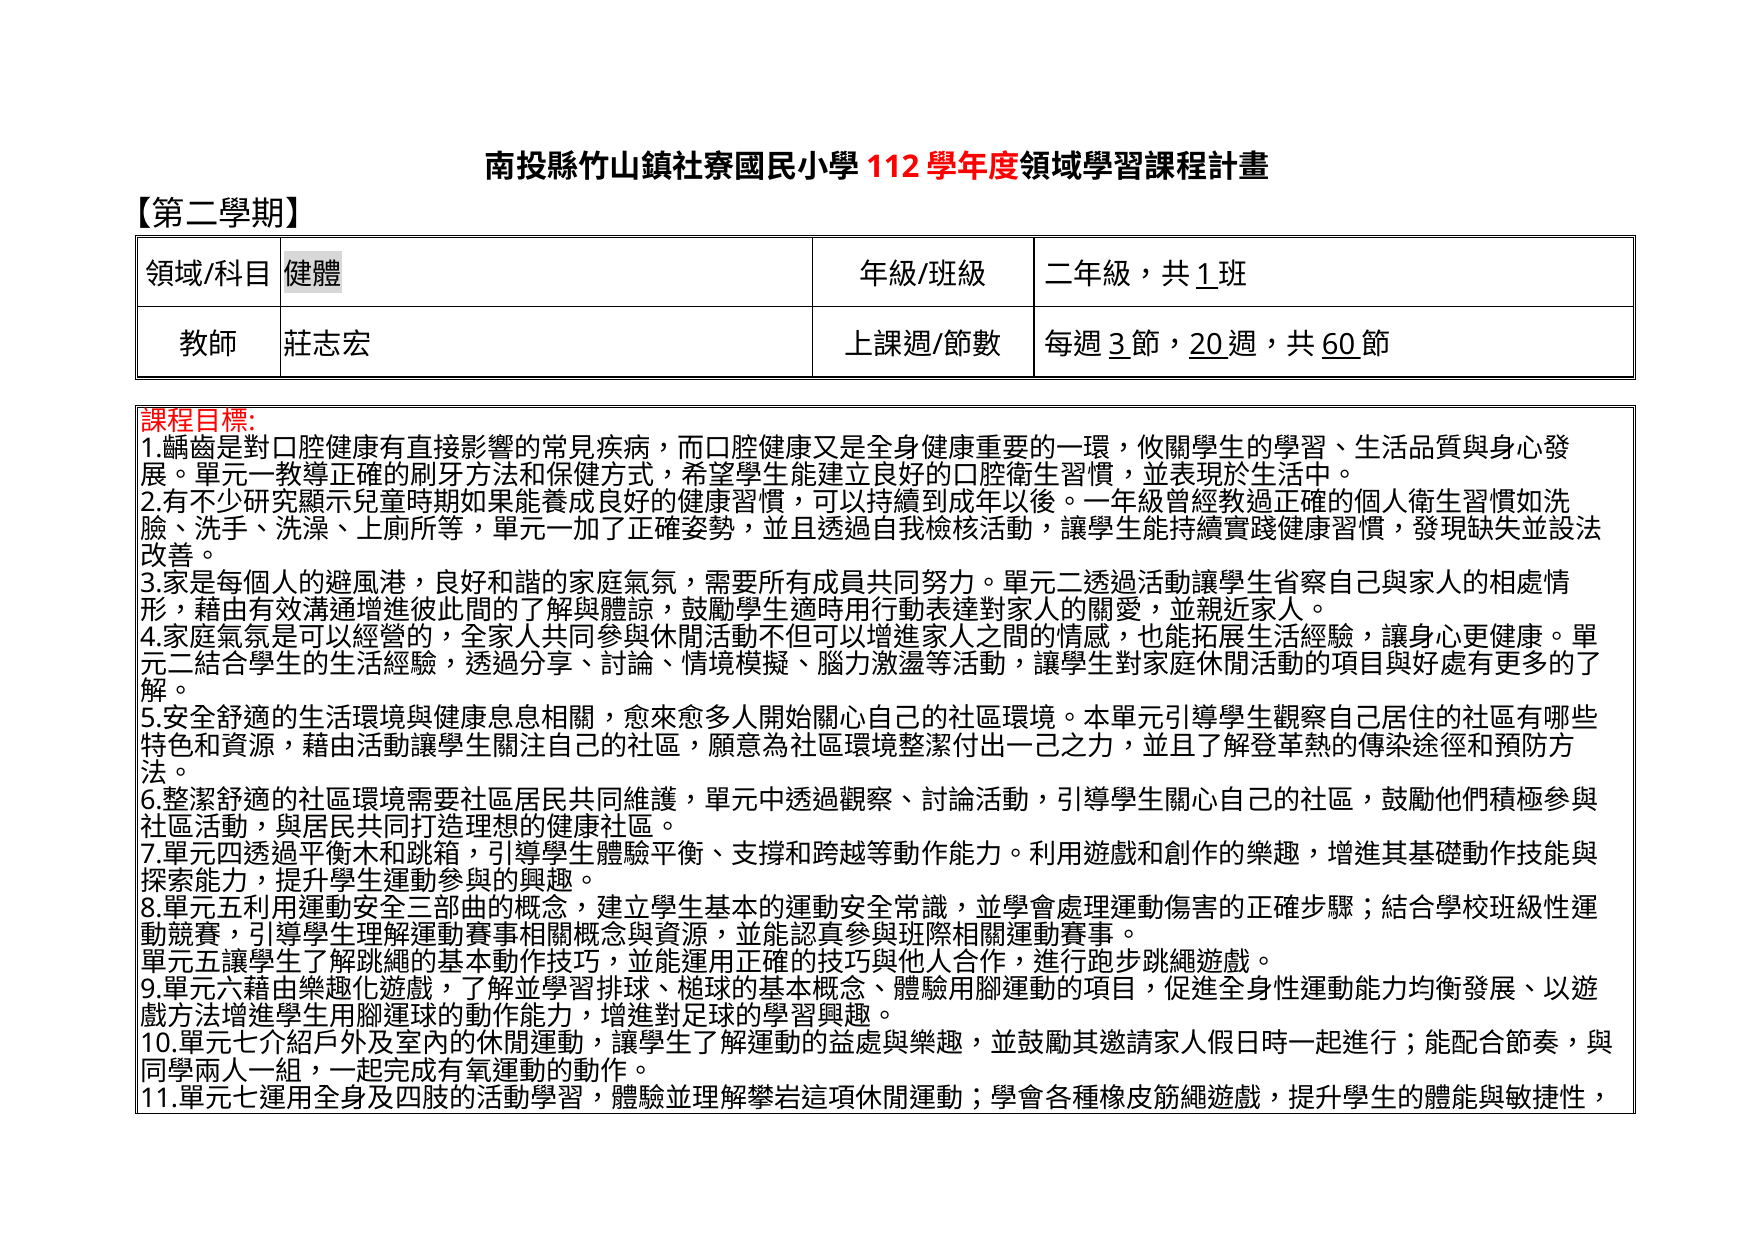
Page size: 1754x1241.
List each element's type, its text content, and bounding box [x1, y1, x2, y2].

table_cell 教師 [138, 307, 280, 376]
table_header 健體 [281, 238, 812, 306]
table_cell 每週3節，20週，共60節 [1035, 307, 1633, 376]
text 【第二學期】 [118, 187, 1636, 235]
table_header 年級/班級 [813, 238, 1033, 306]
table_cell 上課週/節數 [813, 307, 1033, 376]
table_cell 莊志宏 [281, 307, 812, 376]
table_header 二年級，共1班 [1035, 238, 1633, 306]
text 南投縣竹山鎮社寮國民小學112學年度領域學習課程計畫 [118, 141, 1636, 187]
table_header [138, 408, 1633, 1112]
table_header 領域/科目 [138, 238, 280, 306]
